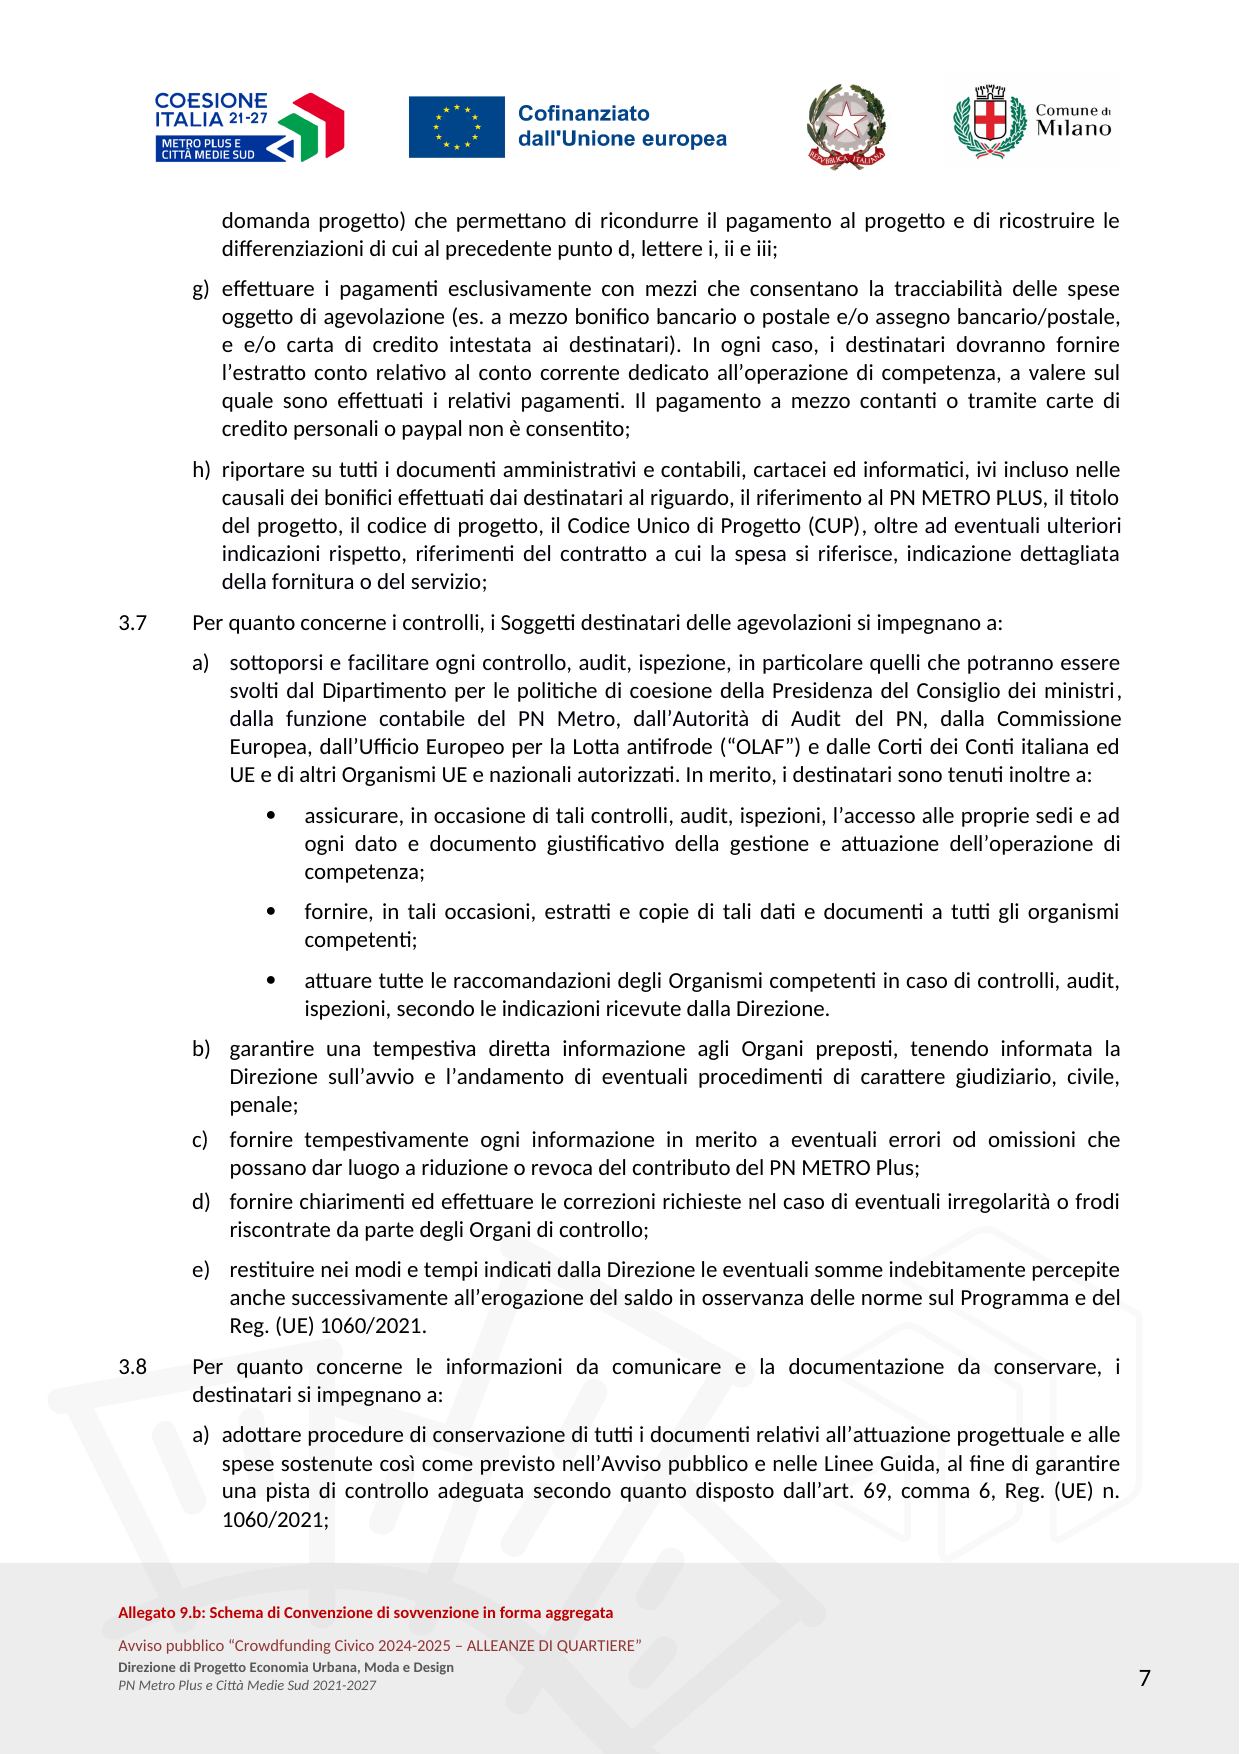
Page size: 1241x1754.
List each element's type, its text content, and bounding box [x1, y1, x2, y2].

list fornire tempestivamente ogni informazione in merito a eventuali errori od omissioni che possano dar luogo a riduzione o revoca del contributo del PN METRO Plus; [192, 1125, 1122, 1181]
picture [0, 1128, 1239, 1754]
list attuare tutte le raccomandazioni degli Organismi competenti in caso di controlli, audit, ispezioni, secondo le indicazioni ricevute dalla Direzione. [267, 966, 1122, 1022]
picture [118, 73, 1122, 178]
list Per quanto concerne i controlli, i Soggetti destinatari delle agevolazioni si impegnano a: [118, 608, 1122, 636]
list sottoporsi e facilitare ogni controllo, audit, ispezione, in particolare quelli che potranno essere svolti dal Dipartimento per le politiche di coesione della Presidenza del Consiglio dei ministri, dalla funzione contabile del PN Metro, dall’Autorità di Audit del PN, dalla Commissione Europea, dall’Ufficio Europeo per la Lotta antifrode (“OLAF”) e dalle Corti dei Conti italiana ed UE e di altri Organismi UE e nazionali autorizzati. In merito, i destinatari sono tenuti inoltre a: [192, 648, 1122, 788]
list adottare procedure di conservazione di tutti i documenti relativi all’attuazione progettuale e alle spese sostenute così come previsto nell’Avviso pubblico e nelle Linee Guida, al fine di garantire una pista di controllo adeguata secondo quanto disposto dall’art. 69, comma 6, Reg. (UE) n. 1060/2021; [192, 1421, 1122, 1533]
list effettuare i pagamenti esclusivamente con mezzi che consentano la tracciabilità delle spese oggetto di agevolazione (es. a mezzo bonifico bancario o postale e/o assegno bancario/postale, e e/o carta di credito intestata ai destinatari). In ogni caso, i destinatari dovranno fornire l’estratto conto relativo al conto corrente dedicato all’operazione di competenza, a valere sul quale sono effettuati i relativi pagamenti. Il pagamento a mezzo contanti o tramite carte di credito personali o paypal non è consentito; [192, 274, 1122, 442]
list garantire una tempestiva diretta informazione agli Organi preposti, tenendo informata la Direzione sull’avvio e l’andamento di eventuali procedimenti di carattere giudiziario, civile, penale; [192, 1034, 1122, 1118]
list fornire chiarimenti ed effettuare le correzioni richieste nel caso di eventuali irregolarità o frodi riscontrate da parte degli Organi di controllo; [192, 1187, 1122, 1243]
list Per quanto concerne le informazioni da comunicare e la documentazione da conservare, i destinatari si impegnano a: [118, 1352, 1122, 1408]
list assicurare, in occasione di tali controlli, audit, ispezioni, l’accesso alle proprie sedi e ad ogni dato e documento giustificativo della gestione e attuazione dell’operazione di competenza; [267, 801, 1122, 885]
list riportare su tutti i documenti amministrativi e contabili, cartacei ed informatici, ivi incluso nelle causali dei bonifici effettuati dai destinatari al riguardo, il riferimento al PN METRO PLUS, il titolo del progetto, il codice di progetto, il Codice Unico di Progetto (CUP), oltre ad eventuali ulteriori indicazioni rispetto, riferimenti del contratto a cui la spesa si riferisce, indicazione dettagliata della fornitura o del servizio; [192, 455, 1122, 595]
list fornire, in tali occasioni, estratti e copie di tali dati e documenti a tutti gli organismi competenti; [267, 897, 1122, 953]
list restituire nei modi e tempi indicati dalla Direzione le eventuali somme indebitamente percepite anche successivamente all’erogazione del saldo in osservanza delle norme sul Programma e del Reg. (UE) 1060/2021. [192, 1256, 1122, 1339]
